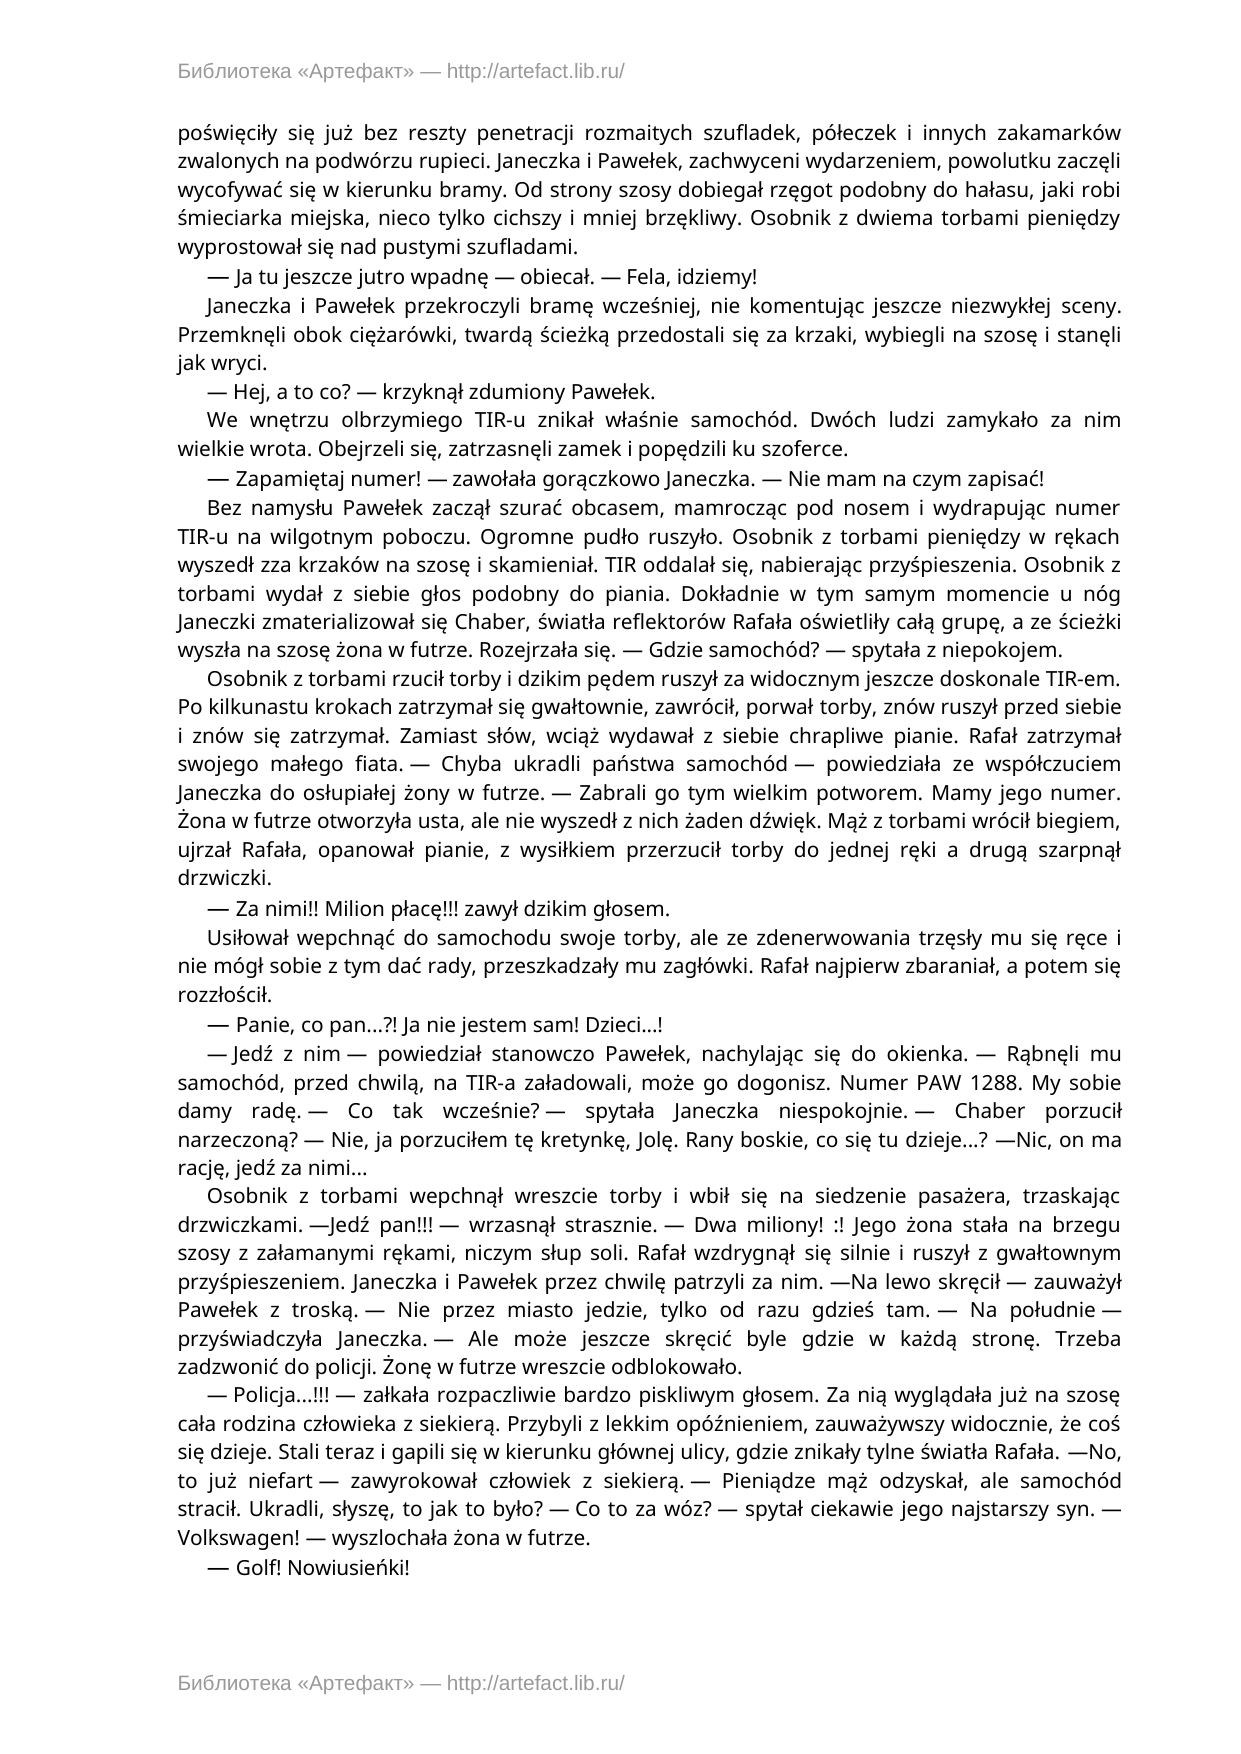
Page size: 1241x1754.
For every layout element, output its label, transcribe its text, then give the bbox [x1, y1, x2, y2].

text — Policja...!!! — załkała rozpaczliwie bardzo piskliwym głosem. Za nią wyglądała już na szosę cała rodzina człowieka z siekierą. Przybyli z lekkim opóźnieniem, zauważywszy widocznie, że coś się dzieje. Stali teraz i gapili się w kierunku głównej ulicy, gdzie znikały tylne światła Rafała. —No, to już niefart — zawyrokował człowiek z siekierą. — Pieniądze mąż odzyskał, ale samochód stracił. Ukradli, słyszę, to jak to było? — Co to za wóz? — spytał ciekawie jego najstarszy syn. — Volkswagen! — wyszlochała żona w futrze. [177, 1381, 1122, 1551]
text Janeczka i Pawełek przekroczyli bramę wcześniej, nie komentując jeszcze niezwykłej sceny. Przemknęli obok ciężarówki, twardą ścieżką przedostali się za krzaki, wybiegli na szosę i stanęli jak wryci. [177, 292, 1122, 377]
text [177, 118, 1122, 260]
text — Zapamiętaj numer! — zawołała gorączkowo Janeczka. — Nie mam na czym zapisać! [177, 462, 1122, 493]
text — Panie, co pan...?! Ja nie jestem sam! Dzieci...! [177, 1008, 1122, 1039]
text Bez namysłu Pawełek zaczął szurać obcasem, mamrocząc pod nosem i wydrapując numer TIR-u na wilgotnym poboczu. Ogromne pudło ruszyło. Osobnik z torbami pieniędzy w rękach wyszedł zza krzaków na szosę i skamieniał. TIR oddalał się, nabierając przyśpieszenia. Osobnik z torbami wydał z siebie głos podobny do piania. Dokładnie w tym samym momencie u nóg Janeczki zmaterializował się Chaber, światła reflektorów Rafała oświetliły całą grupę, a ze ścieżki wyszła na szosę żona w futrze. Rozejrzała się. — Gdzie samochód? — spytała z niepokojem. [177, 493, 1122, 664]
text — Ja tu jeszcze jutro wpadnę — obiecał. — Fela, idziemy! [177, 260, 1122, 292]
text Usiłował wepchnąć do samochodu swoje torby, ale ze zdenerwowania trzęsły mu się ręce i nie mógł sobie z tym dać rady, przeszkadzały mu zagłówki. Rafał najpierw zbaraniał, a potem się rozzłościł. [177, 923, 1122, 1008]
text Osobnik z torbami rzucił torby i dzikim pędem ruszył za widocznym jeszcze doskonale TIR-em. Po kilkunastu krokach zatrzymał się gwałtownie, zawrócił, porwał torby, znów ruszył przed siebie i znów się zatrzymał. Zamiast słów, wciąż wydawał z siebie chrapliwe pianie. Rafał zatrzymał swojego małego fiata. — Chyba ukradli państwa samochód — powiedziała ze współczuciem Janeczka do osłupiałej żony w futrze. — Zabrali go tym wielkim potworem. Mamy jego numer. Żona w futrze otworzyła usta, ale nie wyszedł z nich żaden dźwięk. Mąż z torbami wrócił biegiem, ujrzał Rafała, opanował pianie, z wysiłkiem przerzucił torby do jednej ręki a drugą szarpnął drzwiczki. [177, 664, 1122, 892]
text — Hej, a to co? — krzyknął zdumiony Pawełek. [177, 377, 1122, 405]
text Osobnik z torbami wepchnął wreszcie torby i wbił się na siedzenie pasażera, trzaskając drzwiczkami. —Jedź pan!!! — wrzasnął strasznie. — Dwa miliony! :! Jego żona stała na brzegu szosy z załamanymi rękami, niczym słup soli. Rafał wzdrygnął się silnie i ruszył z gwałtownym przyśpieszeniem. Janeczka i Pawełek przez chwilę patrzyli za nim. —Na lewo skręcił — zauważył Pawełek z troską. — Nie przez miasto jedzie, tylko od razu gdzieś tam. — Na południe — przyświadczyła Janeczka. — Ale może jeszcze skręcić byle gdzie w każdą stronę. Trzeba zadzwonić do policji. Żonę w futrze wreszcie odblokowało. [177, 1182, 1122, 1381]
text — Jedź z nim — powiedział stanowczo Pawełek, nachylając się do okienka. — Rąbnęli mu samochód, przed chwilą, na TIR-a załadowali, może go dogonisz. Numer PAW 1288. My sobie damy radę. — Co tak wcześnie? — spytała Janeczka niespokojnie. — Chaber porzucił narzeczoną? — Nie, ja porzuciłem tę kretynkę, Jolę. Rany boskie, co się tu dzieje...? —Nic, on ma rację, jedź za nimi... [177, 1039, 1122, 1182]
text — Golf! Nowiusieńki! [177, 1551, 1122, 1582]
text We wnętrzu olbrzymiego TIR-u znikał właśnie samochód. Dwóch ludzi zamykało za nim wielkie wrota. Obejrzeli się, zatrzasnęli zamek i popędzili ku szoferce. [177, 405, 1122, 462]
text — Za nimi!! Milion płacę!!! zawył dzikim głosem. [177, 892, 1122, 923]
